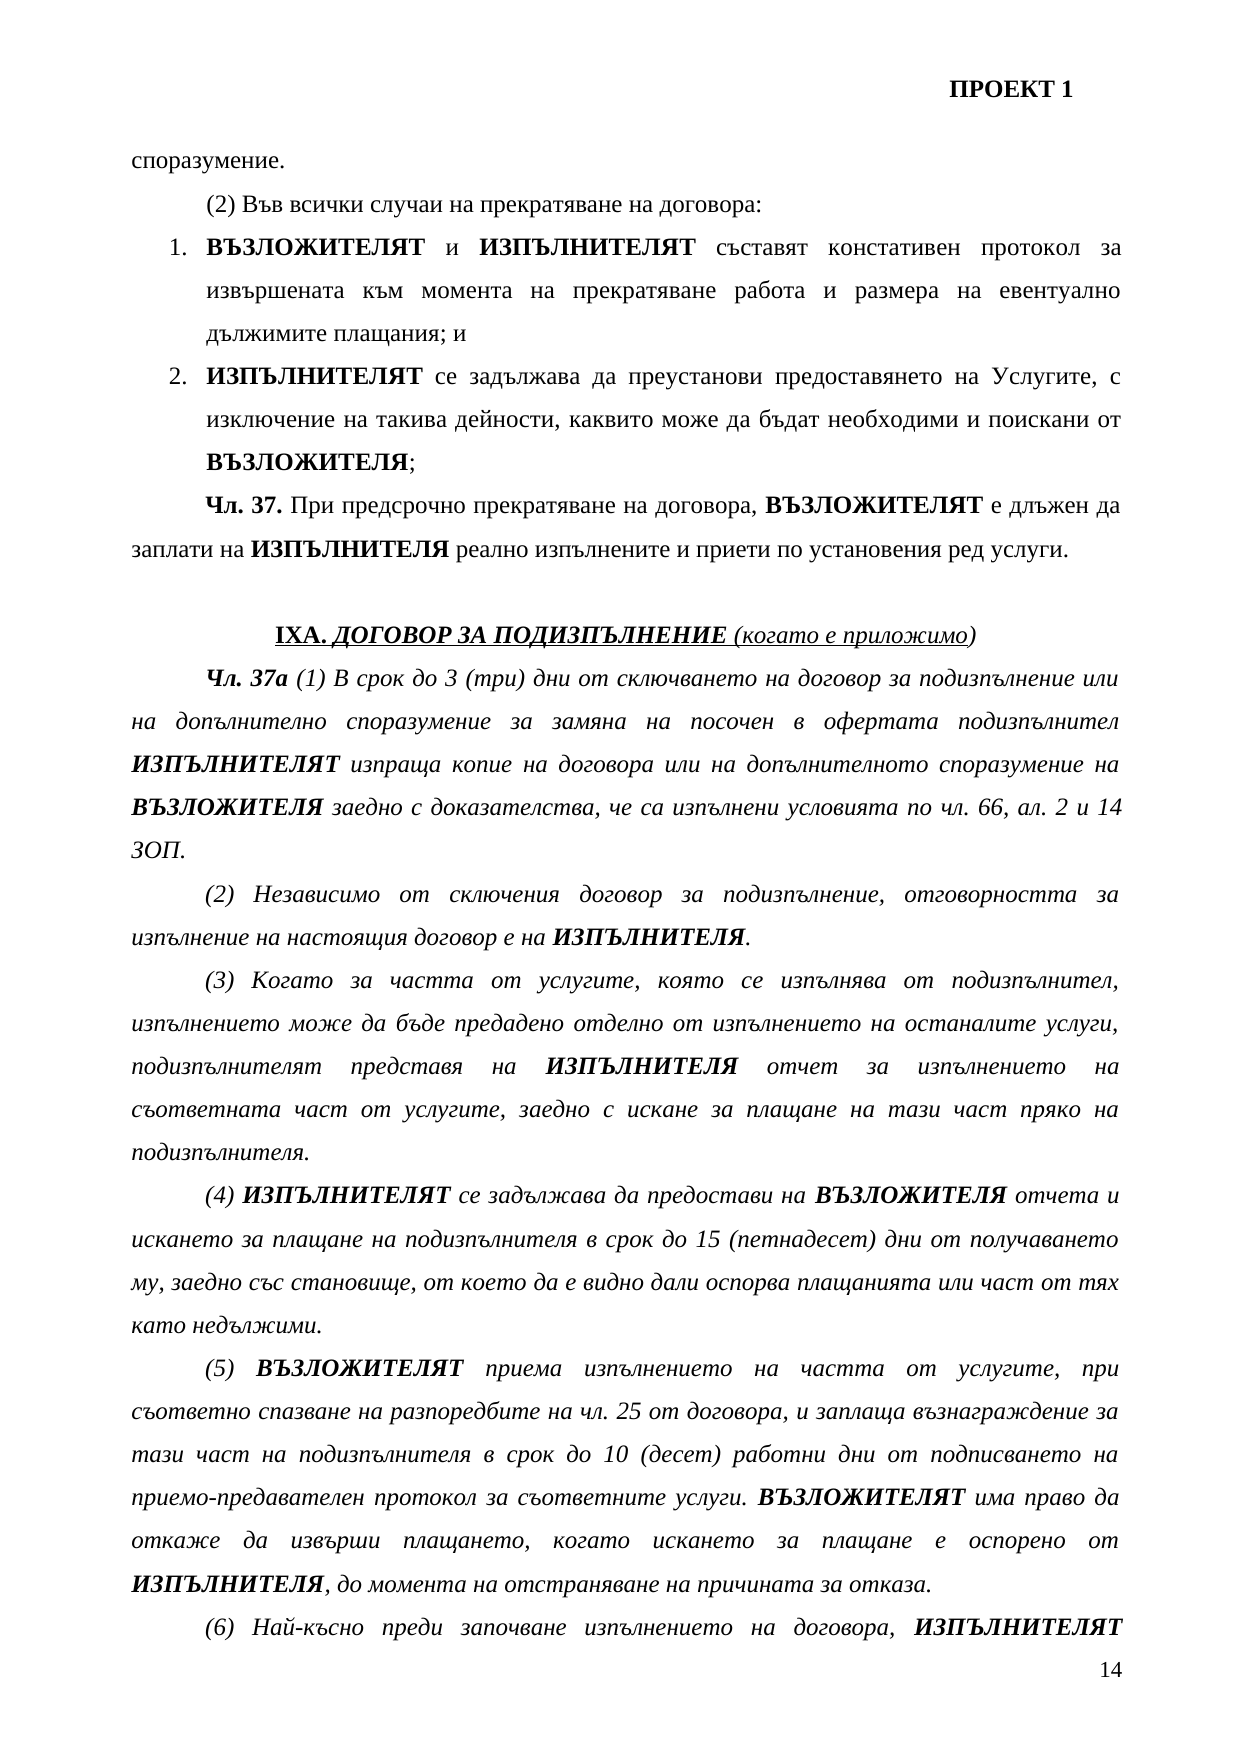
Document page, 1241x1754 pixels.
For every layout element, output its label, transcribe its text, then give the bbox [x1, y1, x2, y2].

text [131, 146, 1120, 174]
text (3) Когато за частта от услугите, която се изпълнява от подизпълнител, изпълнението може да бъде предадено отделно от изпълнението на останалите услуги, подизпълнителят представя на ИЗПЪЛНИТЕЛЯ отчет за изпълнението на съответната част от услугите, заедно с искане за плащане на тази част пряко на подизпълнителя. [131, 965, 1122, 1166]
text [131, 1612, 1122, 1641]
text Чл. 37. При предсрочно прекратяване на договора, ВЪЗЛОЖИТЕЛЯТ е длъжен да заплати на ИЗПЪЛНИТЕЛЯ реално изпълнените и приети по установения ред услуги. [131, 491, 1120, 562]
text IХА. ДОГОВОР ЗА ПОДИЗПЪЛНЕНИЕ (когато е приложимо) [131, 620, 1122, 649]
text (2) Независимо от сключения договор за подизпълнение, отговорността за изпълнение на настоящия договор е на ИЗПЪЛНИТЕЛЯ. [131, 879, 1122, 951]
list ВЪЗЛОЖИТЕЛЯТ и ИЗПЪЛНИТЕЛЯТ съставят констативен протокол за извършената към момента на прекратяване работа и размера на евентуално дължимите плащания; и [169, 232, 1122, 347]
list ИЗПЪЛНИТЕЛЯТ се задължава да преустанови предоставянето на Услугите, с изключение на такива дейности, каквито може да бъдат необходими и поискани от ВЪЗЛОЖИТЕЛЯ; [169, 361, 1122, 476]
text (5) ВЪЗЛОЖИТЕЛЯТ приема изпълнението на частта от услугите, при съответно спазване на разпоредбите на чл. 25 от договора, и заплаща възнаграждение за тази част на подизпълнителя в срок до 10 (десет) работни дни от подписването на приемо-предавателен протокол за съответните услуги. ВЪЗЛОЖИТЕЛЯТ има право да откаже да извърши плащането, когато искането за плащане е оспорено от ИЗПЪЛНИТЕЛЯ, до момента на отстраняване на причината за отказа. [131, 1353, 1122, 1597]
text Чл. 37а (1) В срок до 3 (три) дни от сключването на договор за подизпълнение или на допълнително споразумение за замяна на посочен в офертата подизпълнител ИЗПЪЛНИТЕЛЯТ изпраща копие на договора или на допълнителното споразумение на ВЪЗЛОЖИТЕЛЯ заедно с доказателства, че са изпълнени условията по чл. 66, ал. 2 и 14 ЗОП. [131, 663, 1122, 864]
text (4) ИЗПЪЛНИТЕЛЯТ се задължава да предостави на ВЪЗЛОЖИТЕЛЯ отчета и искането за плащане на подизпълнителя в срок до 15 (петнадесет) дни от получаването му, заедно със становище, от което да е видно дали оспорва плащанията или част от тях като недължими. [131, 1181, 1122, 1339]
text (2) Във всички случаи на прекратяване на договора: [131, 189, 1122, 217]
